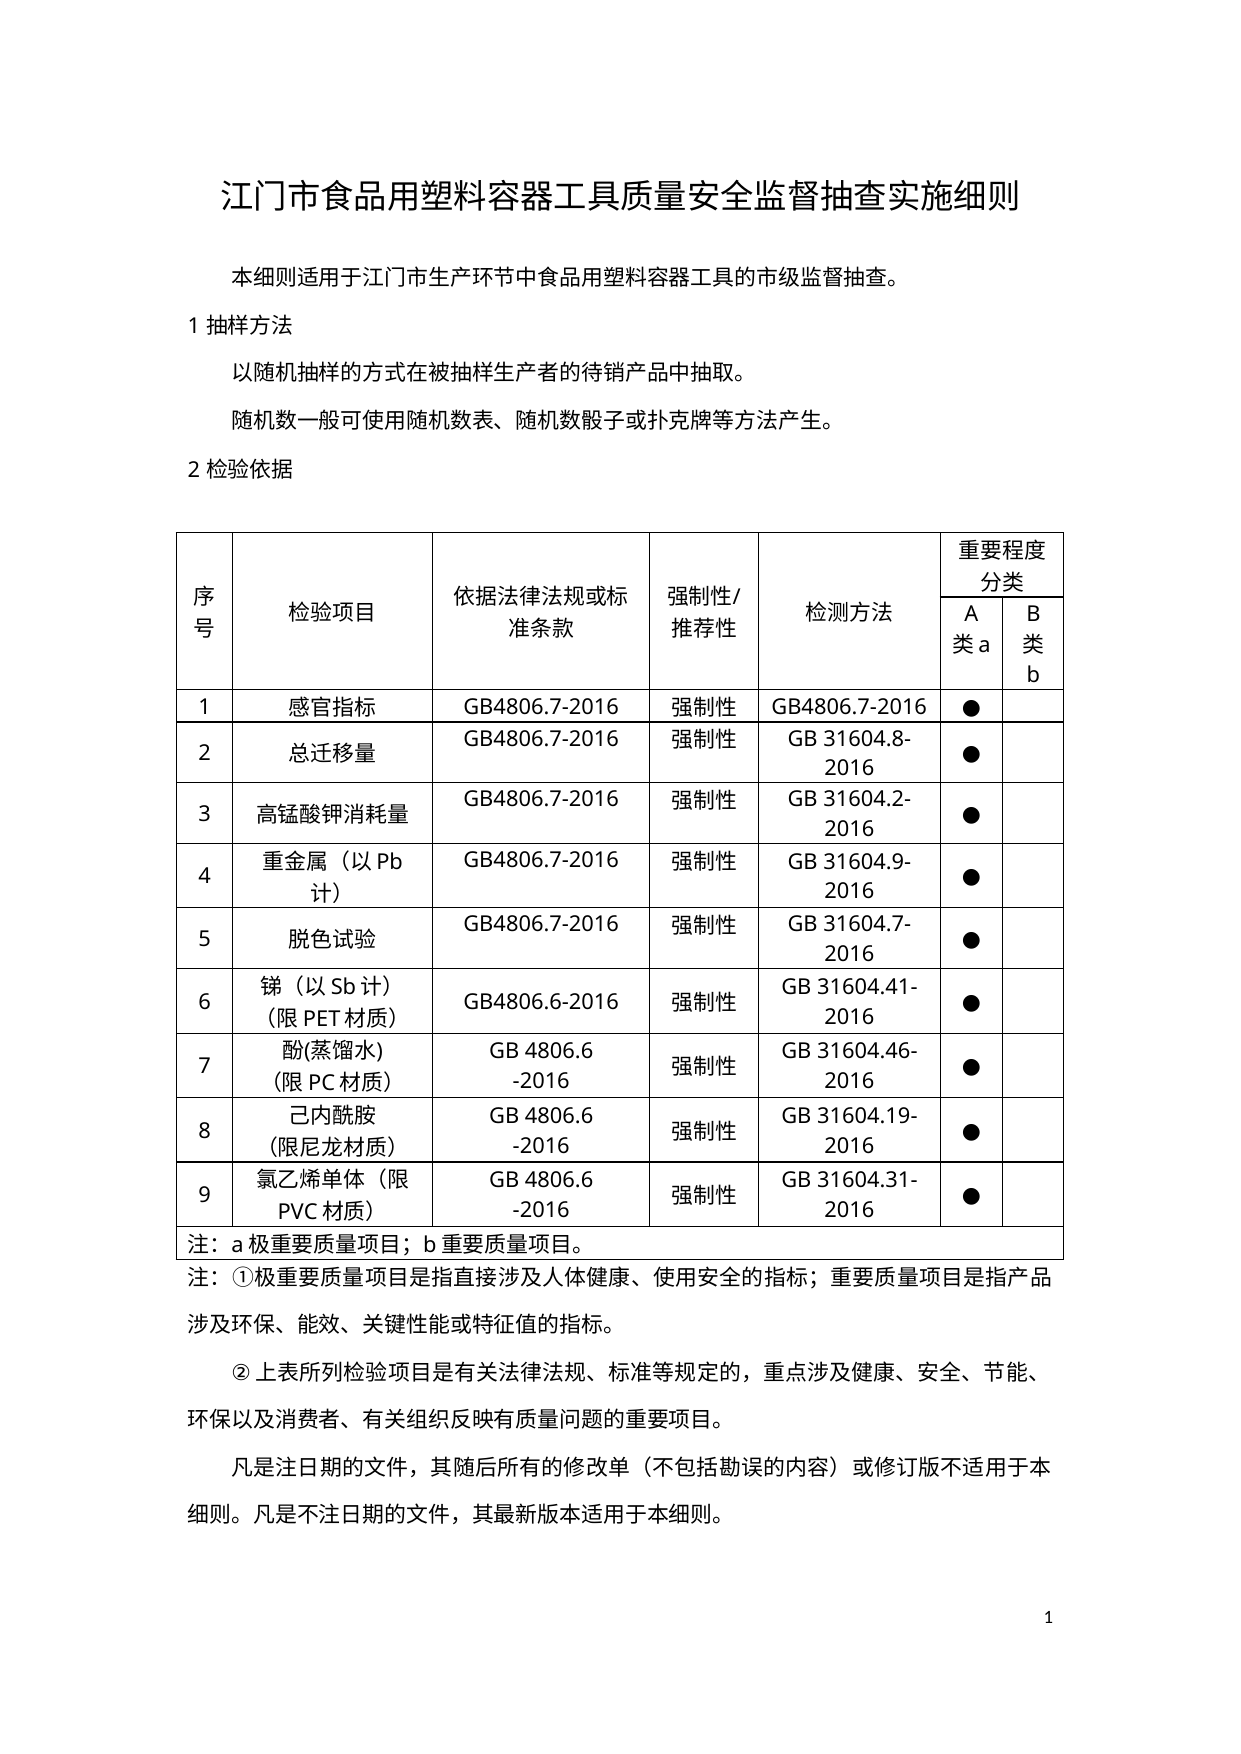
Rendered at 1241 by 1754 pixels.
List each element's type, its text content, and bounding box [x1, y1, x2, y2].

table_cell [1003, 723, 1063, 782]
table_cell 强制性 [650, 783, 758, 843]
table_cell GB4806.7-2016 [433, 783, 649, 843]
text 随机数一般可使用随机数表、随机数骰子或扑克牌等方法产生。 [187, 403, 1053, 435]
table_cell ● [941, 1163, 1002, 1226]
table_cell B类b [1003, 598, 1063, 689]
table_cell [1003, 1034, 1063, 1097]
table_cell 强制性 [650, 969, 758, 1032]
table_header 依据法律法规或标准条款 [433, 533, 649, 689]
table_cell GB 31604.9-2016 [759, 844, 940, 907]
table_cell 强制性 [650, 1034, 758, 1097]
table_cell 总迁移量 [233, 723, 432, 782]
table_cell 8 [177, 1098, 232, 1161]
table_cell [1003, 690, 1063, 721]
table_cell ● [941, 690, 1002, 721]
table_cell A类a [941, 598, 1002, 689]
table_cell GB4806.7-2016 [759, 690, 940, 721]
table_cell 高锰酸钾消耗量 [233, 783, 432, 843]
table_cell 6 [177, 969, 232, 1032]
table_cell ● [941, 723, 1002, 782]
table_cell 重金属（以Pb计） [233, 844, 432, 907]
table_cell GB 31604.41-2016 [759, 969, 940, 1032]
table_header 序号 [177, 533, 232, 689]
table_cell 2 [177, 723, 232, 782]
table_cell ● [941, 844, 1002, 907]
table_cell 注：a极重要质量项目；b重要质量项目。 [177, 1227, 1063, 1259]
table_cell 脱色试验 [233, 908, 432, 968]
table_cell GB 31604.46-2016 [759, 1034, 940, 1097]
table_cell GB 31604.31-2016 [759, 1163, 940, 1226]
table_cell 感官指标 [233, 690, 432, 721]
table_cell 强制性 [650, 844, 758, 907]
table_cell [1003, 844, 1063, 907]
text 凡是注日期的文件，其随后所有的修改单（不包括勘误的内容）或修订版不适用于本细则。凡是不注日期的文件，其最新版本适用于本细则。 [187, 1450, 1053, 1529]
table_cell GB 31604.19-2016 [759, 1098, 940, 1161]
text 以随机抽样的方式在被抽样生产者的待销产品中抽取。 [187, 355, 1053, 387]
text 注：①极重要质量项目是指直接涉及人体健康、使用安全的指标；重要质量项目是指产品涉及环保、能效、关键性能或特征值的指标。 [187, 1260, 1053, 1339]
table_header 强制性/推荐性 [650, 533, 758, 689]
table_cell GB4806.7-2016 [433, 844, 649, 907]
table_cell [1003, 908, 1063, 968]
table_cell 强制性 [650, 690, 758, 721]
table_cell 5 [177, 908, 232, 968]
table_cell ● [941, 908, 1002, 968]
table_cell [1003, 1163, 1063, 1226]
table_cell GB 4806.6 -2016 [433, 1098, 649, 1161]
table_cell GB 31604.2-2016 [759, 783, 940, 843]
table_cell 强制性 [650, 908, 758, 968]
table_cell ● [941, 969, 1002, 1032]
table_cell 己内酰胺 （限尼龙材质） [233, 1098, 432, 1161]
table_cell GB 4806.6 -2016 [433, 1163, 649, 1226]
text 1 抽样方法 [187, 308, 1053, 339]
table_cell ● [941, 783, 1002, 843]
table_cell GB4806.7-2016 [433, 690, 649, 721]
table_cell [1003, 969, 1063, 1032]
table_cell [1003, 783, 1063, 843]
table_cell ● [941, 1098, 1002, 1161]
table_cell 强制性 [650, 1098, 758, 1161]
table_cell 强制性 [650, 1163, 758, 1226]
table_cell [1003, 1098, 1063, 1161]
table_cell GB 4806.6 -2016 [433, 1034, 649, 1097]
table_cell GB4806.7-2016 [433, 908, 649, 968]
table_cell 酚(蒸馏水) （限PC材质） [233, 1034, 432, 1097]
table_cell GB 31604.7-2016 [759, 908, 940, 968]
table_cell 3 [177, 783, 232, 843]
text ②上表所列检验项目是有关法律法规、标准等规定的，重点涉及健康、安全、节能、环保以及消费者、有关组织反映有质量问题的重要项目。 [187, 1355, 1053, 1434]
text 2 检验依据 [187, 451, 1053, 484]
table_cell 7 [177, 1034, 232, 1097]
table_cell 强制性 [650, 723, 758, 782]
text 江门市食品用塑料容器工具质量安全监督抽查实施细则 [187, 162, 1053, 227]
table_header 检验项目 [233, 533, 432, 689]
table_cell 锑（以Sb计）（限PET材质） [233, 969, 432, 1032]
table_cell 9 [177, 1163, 232, 1226]
table_cell 1 [177, 690, 232, 721]
table_cell 氯乙烯单体（限PVC材质） [233, 1163, 432, 1226]
table_header 检测方法 [759, 533, 940, 689]
table_header 重要程度分类 [941, 533, 1063, 596]
table_cell ● [941, 1034, 1002, 1097]
table_cell GB4806.6-2016 [433, 969, 649, 1032]
text 本细则适用于江门市生产环节中食品用塑料容器工具的市级监督抽查。 [187, 259, 1053, 292]
table_cell GB 31604.8-2016 [759, 723, 940, 782]
table_cell GB4806.7-2016 [433, 723, 649, 782]
table_cell 4 [177, 844, 232, 907]
